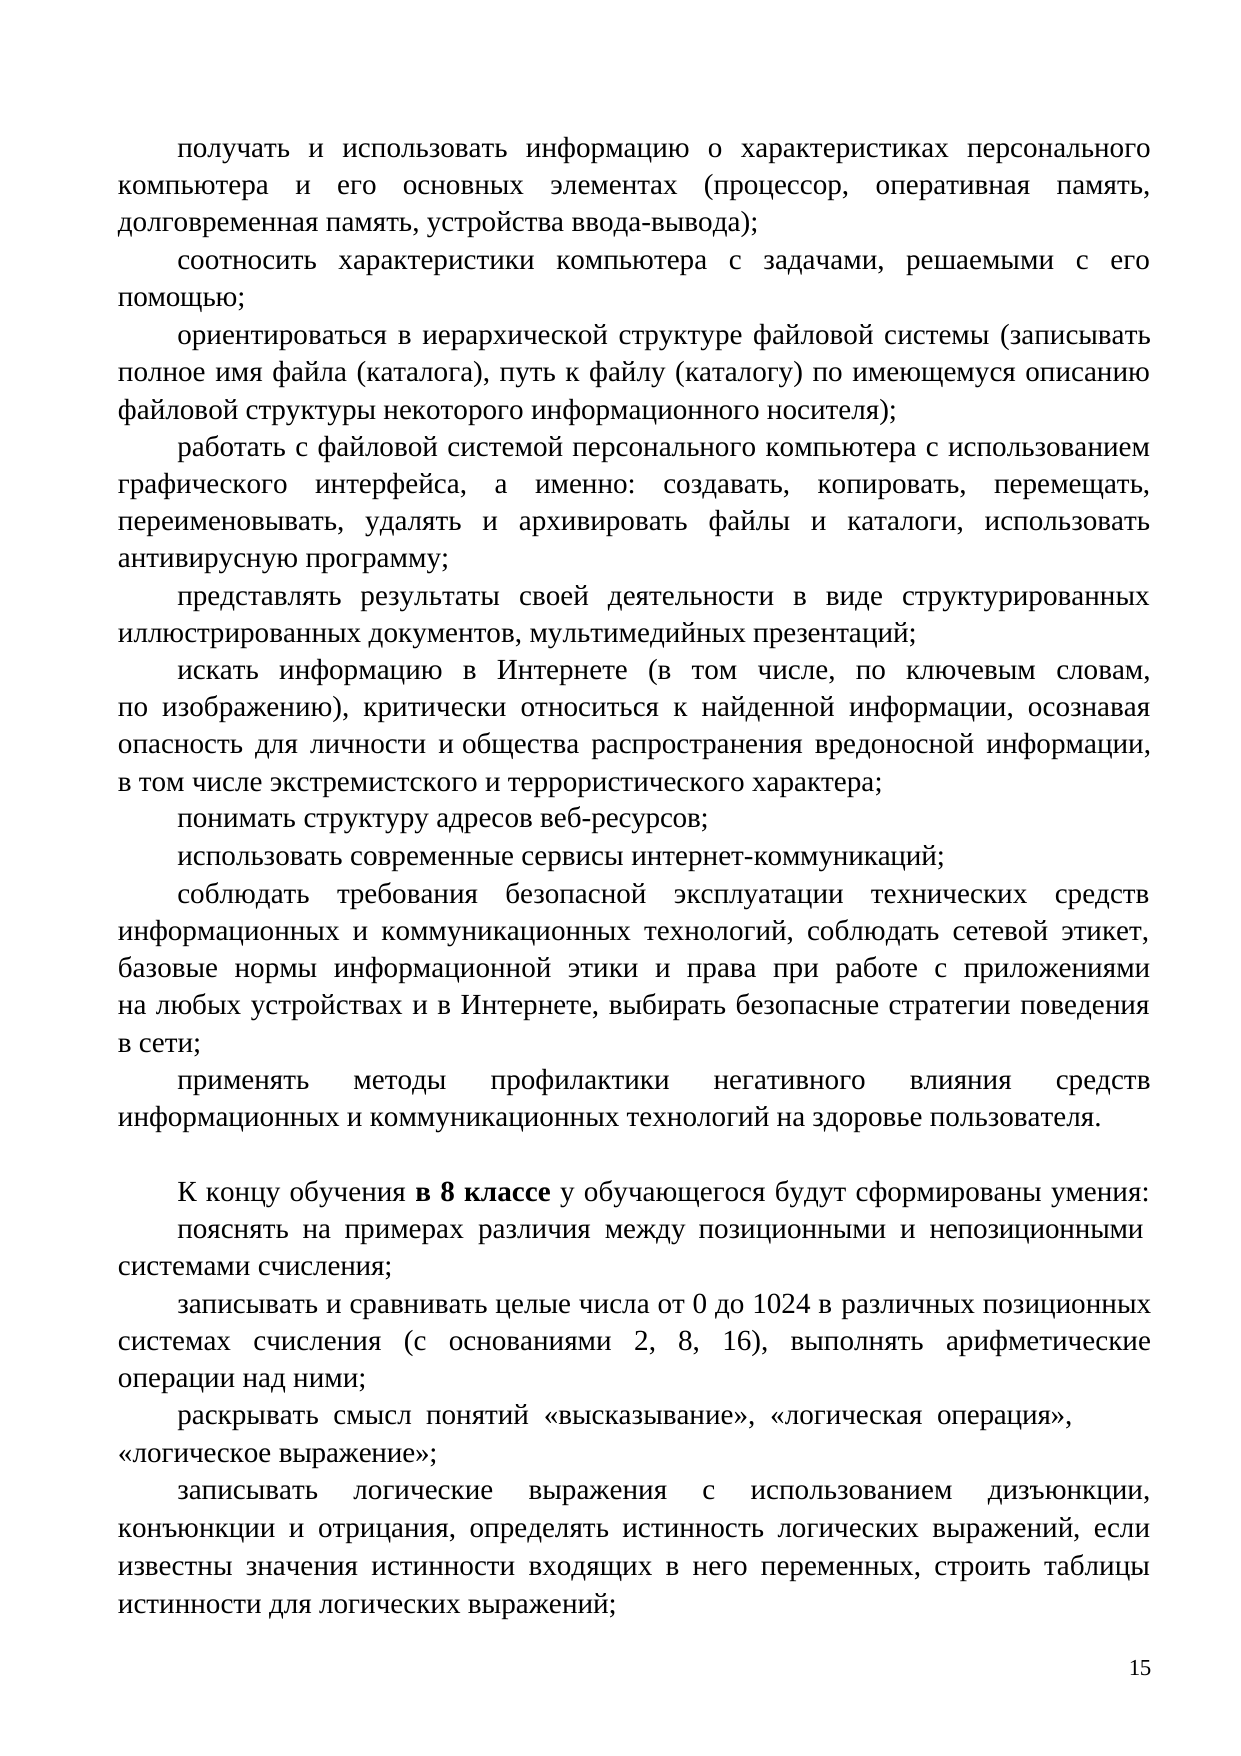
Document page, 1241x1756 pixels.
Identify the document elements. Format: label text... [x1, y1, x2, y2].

text применять методы профилактики негативного влияния средств информационных и коммуникационных технологий на здоровье пользователя. [118, 1062, 1151, 1133]
text системами счисления; [118, 1248, 1166, 1282]
text записывать и сравнивать целые числа от 0 до 1024 в различных позиционных системах счисления (с основаниями 2, 8, 16), выполнять арифметические операции над ними; [118, 1286, 1151, 1394]
text ориентироваться в иерархической структуре файловой системы (записывать полное имя файла (каталога), путь к файлу (каталогу) по имеющемуся описанию файловой структуры некоторого информационного носителя); [118, 317, 1152, 425]
text искать информацию в Интернете (в том числе, по ключевым словам, по изображению), критически относиться к найденной информации, осознавая опасность для личности и общества распространения вредоносной информации, в том числе экстремистского и террористического характера; [118, 652, 1151, 797]
text представлять результаты своей деятельности в виде структурированных иллюстрированных документов, мультимедийных презентаций; [118, 578, 1150, 648]
text К концу обучения в 8 классе у обучающегося будут сформированы умения: пояснять на примерах различия между позиционными и непозиционными [177, 1174, 1150, 1245]
text использовать современные сервисы интернет-коммуникаций; [177, 838, 1166, 871]
text записывать логические выражения с использованием дизъюнкции, конъюнкции и отрицания, определять истинность логических выражений, если известны значения истинности входящих в него переменных, строить таблицы истинности для логических выражений; [118, 1472, 1151, 1619]
text работать с файловой системой персонального компьютера с использованием графического интерфейса, а именно: создавать, копировать, перемещать, переименовывать, удалять и архивировать файлы и каталоги, использовать антивирусную программу; [118, 429, 1151, 574]
text понимать структуру адресов веб-ресурсов; [177, 801, 1166, 834]
text соотносить характеристики компьютера с задачами, решаемыми с его помощью; [118, 242, 1150, 313]
text «логическое выражение»; [118, 1435, 1166, 1468]
text получать и использовать информацию о характеристиках персонального компьютера и его основных элементах (процессор, оперативная память, долговременная память, устройства ввода-вывода); [118, 130, 1151, 238]
text соблюдать требования безопасной эксплуатации технических средств информационных и коммуникационных технологий, соблюдать сетевой этикет, базовые нормы информационной этики и права при работе с приложениями на любых устройствах и в Интернете, выбирать безопасные стратегии поведения в сети; [118, 876, 1150, 1058]
text раскрывать смысл понятий «высказывание», «логическая операция», [177, 1398, 1166, 1431]
